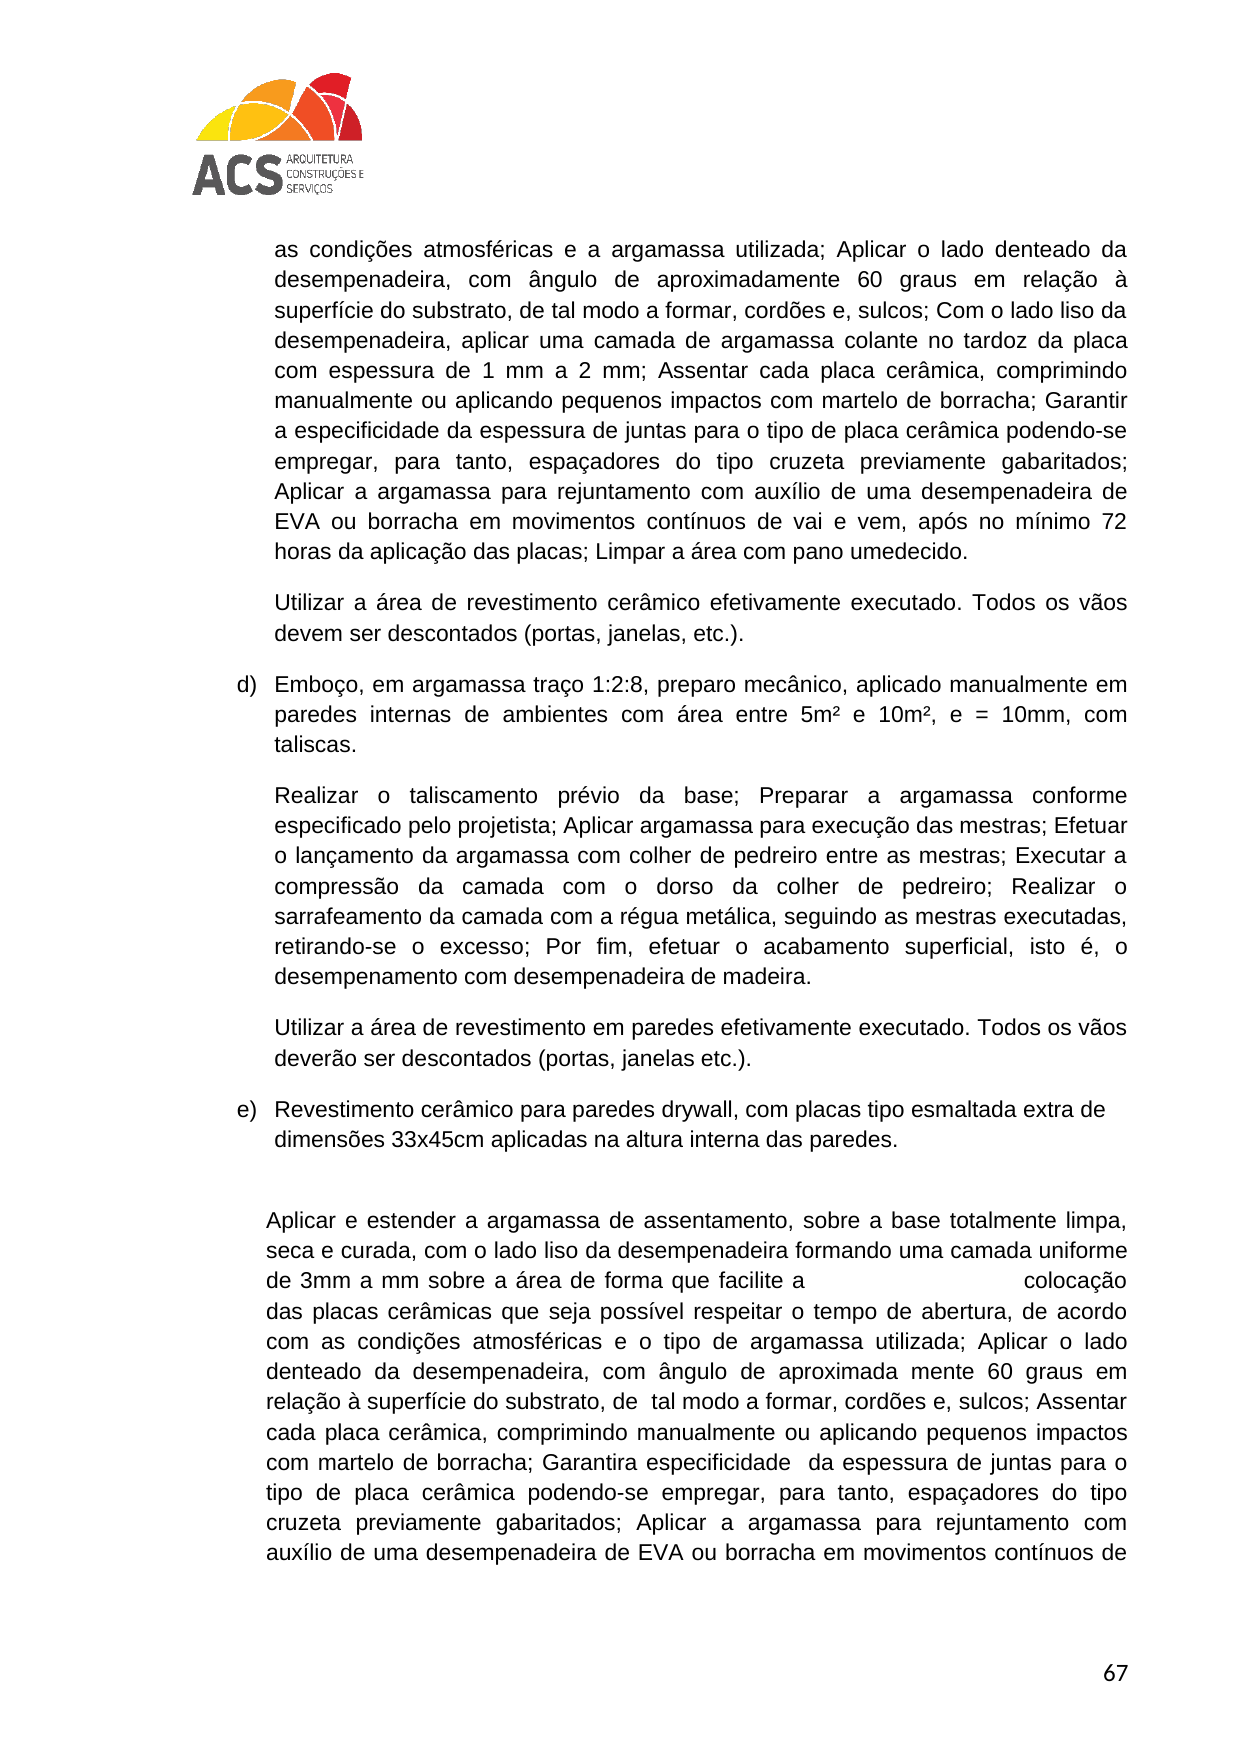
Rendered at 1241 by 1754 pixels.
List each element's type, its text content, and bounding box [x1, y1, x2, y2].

text Realizar o taliscamento prévio da base; Preparar a argamassa conforme especificado pelo projetista; Aplicar argamassa para execução das mestras; Efetuar o lançamento da argamassa com colher de pedreiro entre as mestras; Executar a compressão da camada com o dorso da colher de pedreiro; Realizar o sarrafeamento da camada com a régua metálica, seguindo as mestras executadas, retirando-se o excesso; Por fim, efetuar o acabamento superficial, isto é, o desempenamento com desempenadeira de madeira. [274, 782, 1128, 990]
text Utilizar a área de revestimento em paredes efetivamente executado. Todos os vãos deverão ser descontados (portas, janelas etc.). [274, 1014, 1128, 1071]
picture [192, 73, 364, 195]
list Revestimento cerâmico para paredes drywall, com placas tipo esmaltada extra de dimensões 33x45cm aplicadas na altura interna das paredes. [237, 1096, 1128, 1152]
text Utilizar a área de revestimento cerâmico efetivamente executado. Todos os vãos devem ser descontados (portas, janelas, etc.). [274, 589, 1128, 646]
list Emboço, em argamassa traço 1:2:8, preparo mecânico, aplicado manualmente em paredes internas de ambientes com área entre 5m² e 10m², e = 10mm, com taliscas. [237, 671, 1128, 757]
